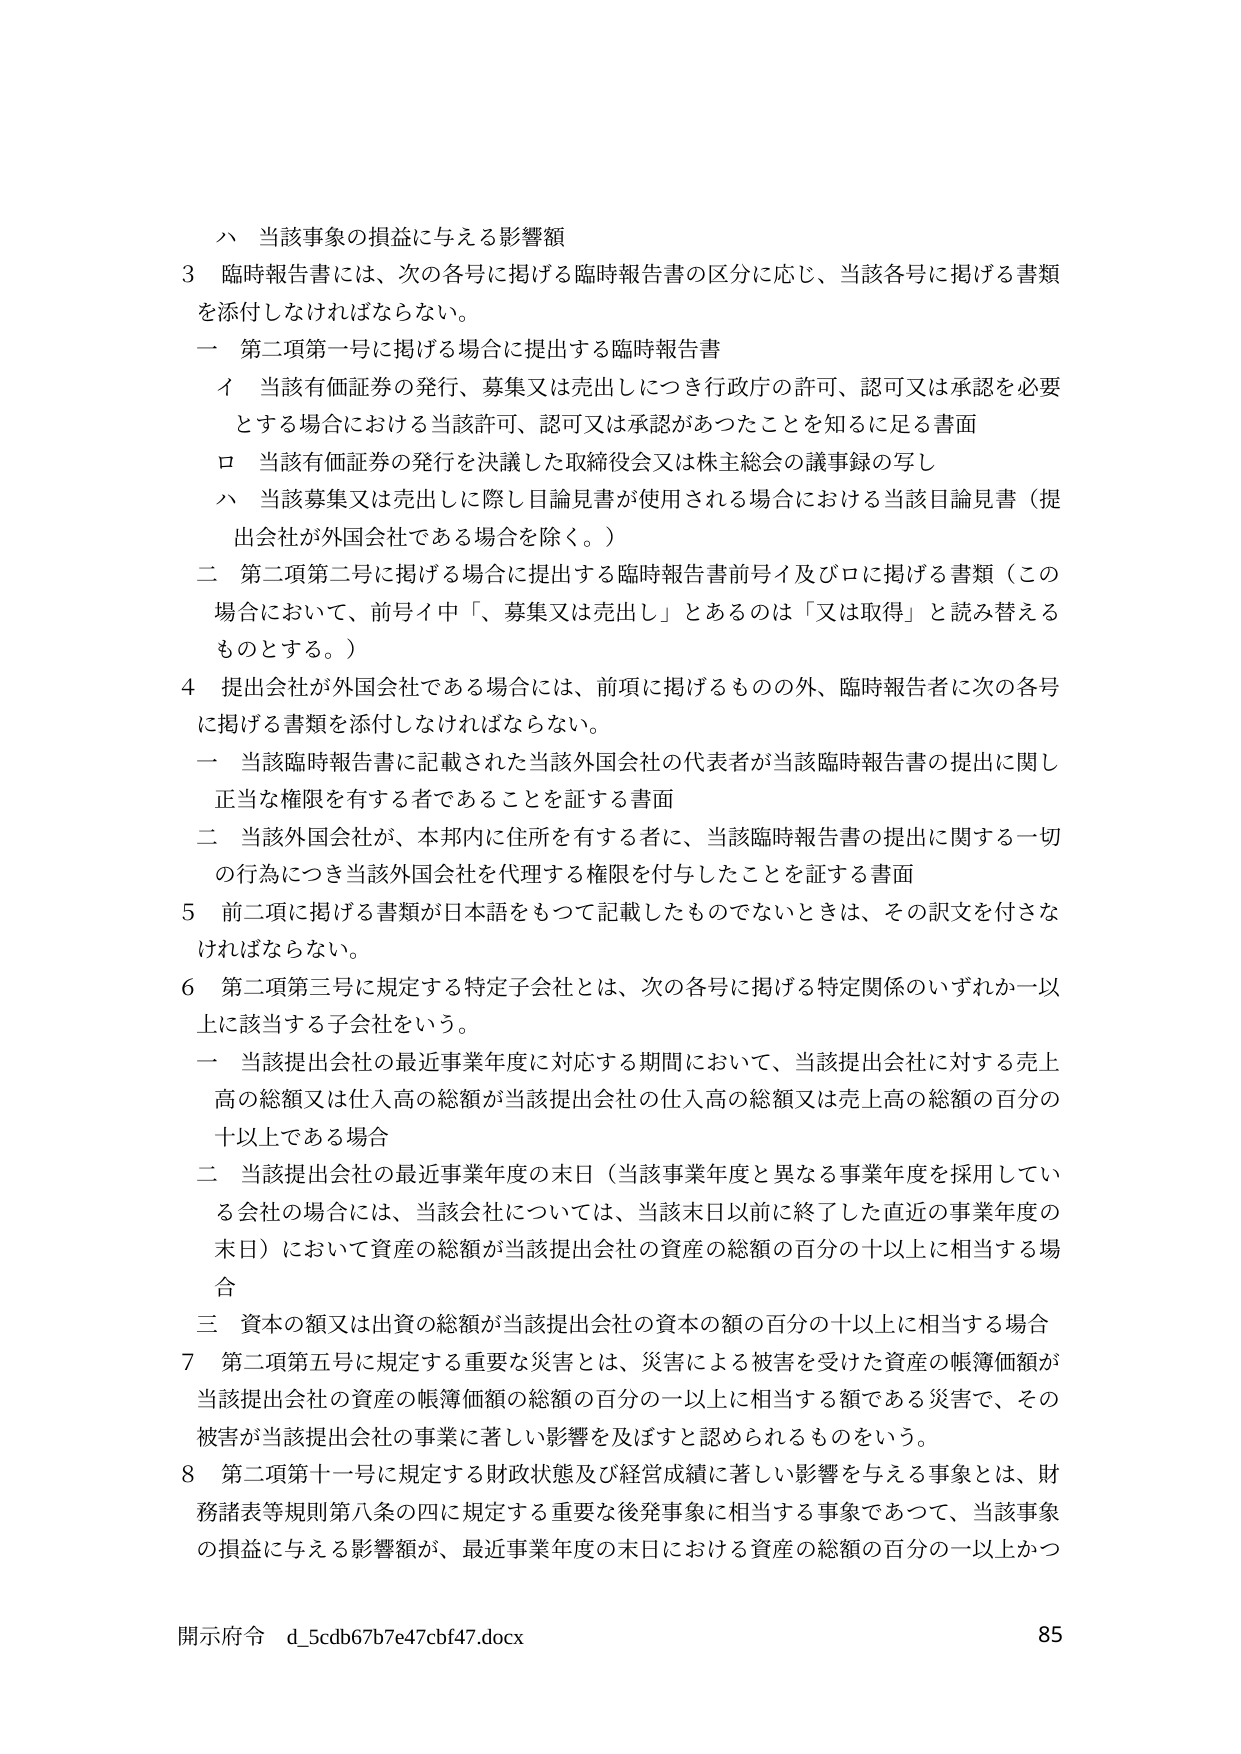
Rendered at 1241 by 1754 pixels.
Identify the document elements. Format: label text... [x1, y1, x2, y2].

text ３ 臨時報告書には、次の各号に掲げる臨時報告書の区分に応じ、当該各号に掲げる書類を添付しなければならない。 [177, 254, 1063, 329]
text ４ 提出会社が外国会社である場合には、前項に掲げるものの外、臨時報告者に次の各号に掲げる書類を添付しなければならない。 [177, 667, 1063, 742]
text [177, 1454, 1063, 1567]
text ７ 第二項第五号に規定する重要な災害とは、災害による被害を受けた資産の帳簿価額が当該提出会社の資産の帳簿価額の総額の百分の一以上に相当する額である災害で、その被害が当該提出会社の事業に著しい影響を及ぼすと認められるものをいう。 [177, 1342, 1063, 1454]
text ６ 第二項第三号に規定する特定子会社とは、次の各号に掲げる特定関係のいずれか一以上に該当する子会社をいう。 [177, 967, 1063, 1042]
text ５ 前二項に掲げる書類が日本語をもつて記載したものでないときは、その訳文を付さなければならない。 [177, 892, 1063, 967]
text ハ 当該事象の損益に与える影響額 [215, 217, 1063, 254]
text 二 当該提出会社の最近事業年度の末日（当該事業年度と異なる事業年度を採用している会社の場合には、当該会社については、当該末日以前に終了した直近の事業年度の末日）において資産の総額が当該提出会社の資産の総額の百分の十以上に相当する場合 [196, 1154, 1063, 1304]
text ロ 当該有価証券の発行を決議した取締役会又は株主総会の議事録の写し [215, 442, 1063, 479]
text 二 第二項第二号に掲げる場合に提出する臨時報告書前号イ及びロに掲げる書類（この場合において、前号イ中「、募集又は売出し」とあるのは「又は取得」と読み替えるものとする。） [196, 554, 1063, 667]
text イ 当該有価証券の発行、募集又は売出しにつき行政庁の許可、認可又は承認を必要とする場合における当該許可、認可又は承認があつたことを知るに足る書面 [215, 367, 1063, 442]
text 二 当該外国会社が、本邦内に住所を有する者に、当該臨時報告書の提出に関する一切の行為につき当該外国会社を代理する権限を付与したことを証する書面 [196, 817, 1063, 892]
text 一 当該臨時報告書に記載された当該外国会社の代表者が当該臨時報告書の提出に関し正当な権限を有する者であることを証する書面 [196, 742, 1063, 817]
text ハ 当該募集又は売出しに際し目論見書が使用される場合における当該目論見書（提出会社が外国会社である場合を除く。） [215, 479, 1063, 554]
text 一 当該提出会社の最近事業年度に対応する期間において、当該提出会社に対する売上高の総額又は仕入高の総額が当該提出会社の仕入高の総額又は売上高の総額の百分の十以上である場合 [196, 1042, 1063, 1154]
text 三 資本の額又は出資の総額が当該提出会社の資本の額の百分の十以上に相当する場合 [196, 1304, 1063, 1342]
text 一 第二項第一号に掲げる場合に提出する臨時報告書 [196, 329, 1063, 367]
